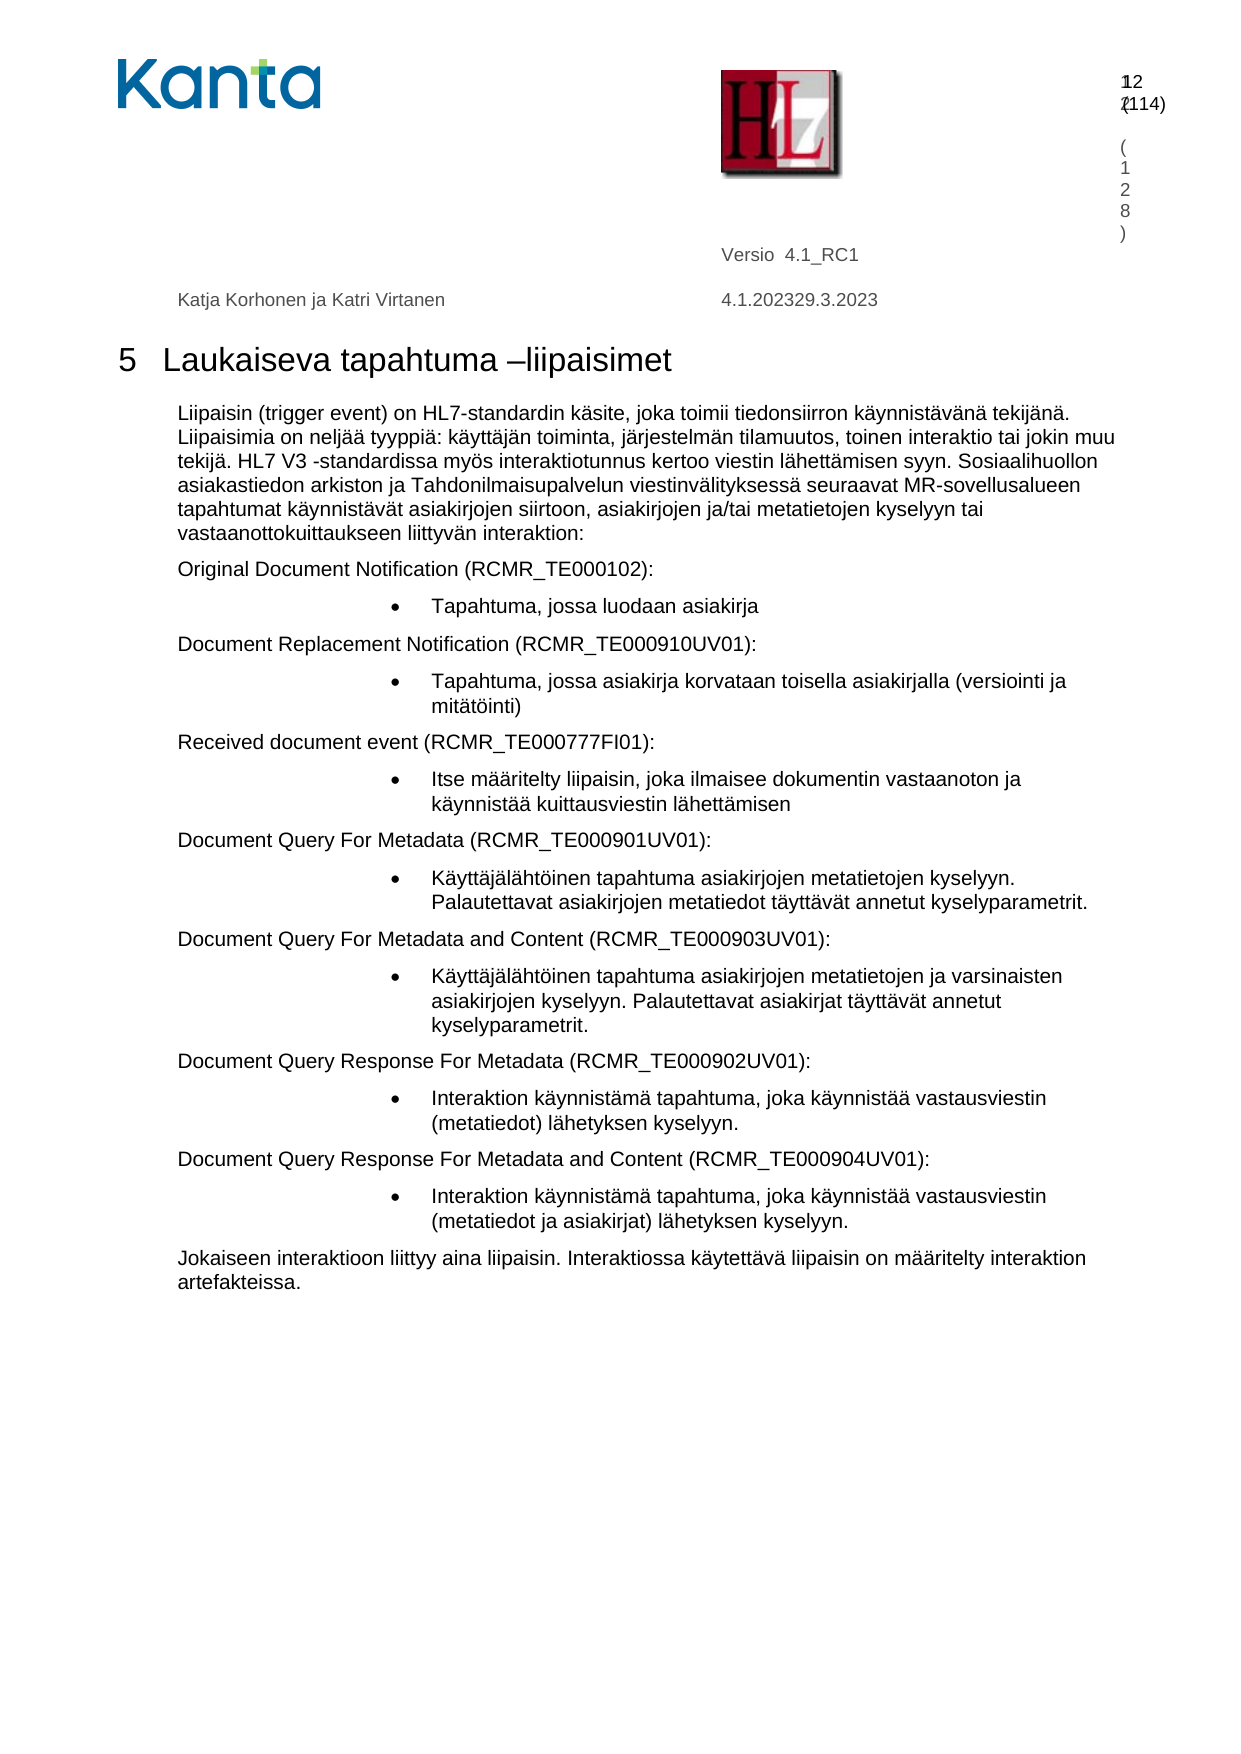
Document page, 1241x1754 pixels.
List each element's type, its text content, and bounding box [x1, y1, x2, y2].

text Original Document Notification (RCMR_TE000102): [177, 557, 1122, 581]
list Käyttäjälähtöinen tapahtuma asiakirjojen metatietojen kyselyyn. Palautettavat asiakirjojen metatiedot täyttävät annetut kyselyparametrit. [390, 865, 1122, 914]
subtitle Laukaiseva tapahtuma –liipaisimet [118, 339, 1122, 378]
list Interaktion käynnistämä tapahtuma, joka käynnistää vastausviestin (metatiedot ja asiakirjat) lähetyksen kyselyyn. [390, 1184, 1122, 1233]
text Document Query Response For Metadata (RCMR_TE000902UV01): [177, 1049, 1122, 1073]
text Received document event (RCMR_TE000777FI01): [177, 730, 1122, 754]
text Document Query Response For Metadata and Content (RCMR_TE000904UV01): [177, 1147, 1122, 1171]
list Itse määritelty liipaisin, joka ilmaisee dokumentin vastaanoton ja käynnistää kuittausviestin lähettämisen [390, 766, 1122, 816]
list Interaktion käynnistämä tapahtuma, joka käynnistää vastausviestin (metatiedot) lähetyksen kyselyyn. [390, 1085, 1122, 1135]
picture [721, 70, 844, 179]
text Document Query For Metadata (RCMR_TE000901UV01): [177, 828, 1122, 852]
list Tapahtuma, jossa luodaan asiakirja [390, 594, 1122, 619]
list Tapahtuma, jossa asiakirja korvataan toisella asiakirjalla (versiointi ja mitätöinti) [390, 668, 1122, 717]
picture [118, 59, 321, 109]
text Jokaiseen interaktioon liittyy aina liipaisin. Interaktiossa käytettävä liipaisin on määritelty interaktion artefakteissa. [177, 1246, 1122, 1293]
list Käyttäjälähtöinen tapahtuma asiakirjojen metatietojen ja varsinaisten asiakirjojen kyselyyn. Palautettavat asiakirjat täyttävät annetut kyselyparametrit. [390, 963, 1122, 1036]
text Document Query For Metadata and Content (RCMR_TE000903UV01): [177, 927, 1122, 951]
text Document Replacement Notification (RCMR_TE000910UV01): [177, 632, 1122, 656]
text Liipaisin (trigger event) on HL7-standardin käsite, joka toimii tiedonsiirron käynnistävänä tekijänä. Liipaisimia on neljää tyyppiä: käyttäjän toiminta, järjestelmän tilamuutos, toinen interaktio tai jokin muu tekijä. HL7 V3 -standardissa myös interaktiotunnus kertoo viestin lähettämisen syyn. Sosiaalihuollon asiakastiedon arkiston ja Tahdonilmaisupalvelun viestinvälityksessä seuraavat MR-sovellusalueen tapahtumat käynnistävät asiakirjojen siirtoon, asiakirjojen ja/tai metatietojen kyselyyn tai vastaanottokuittaukseen liittyvän interaktion: [177, 401, 1122, 545]
